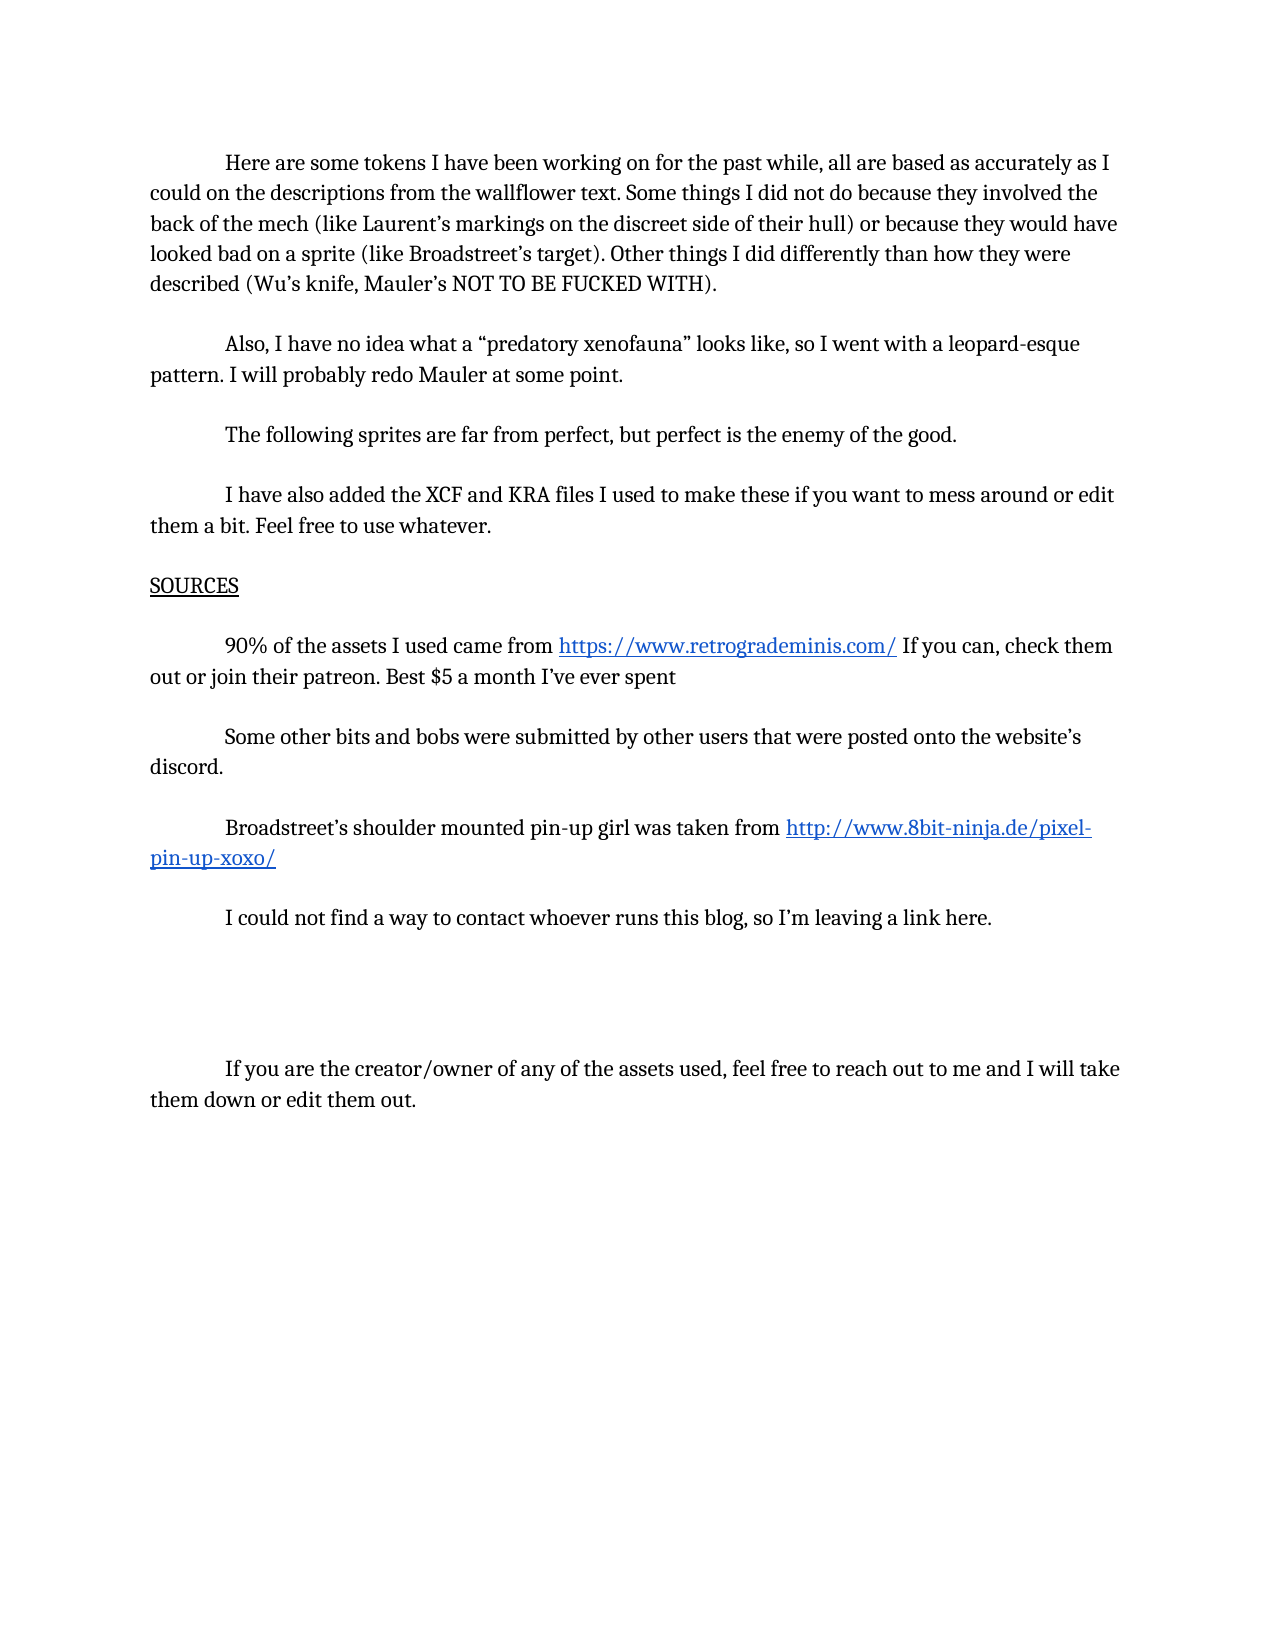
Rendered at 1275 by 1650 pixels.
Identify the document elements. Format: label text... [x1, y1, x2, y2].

text If you are the creator/owner of any of the assets used, feel free to reach out to me and I will take them down or edit them out. [150, 1056, 1125, 1113]
text Some other bits and bobs were submitted by other users that were posted onto the website’s discord. [150, 724, 1125, 781]
text The following sprites are far from perfect, but perfect is the enemy of the good. [150, 422, 1125, 448]
text SOURCES [150, 573, 1125, 599]
text Also, I have no idea what a “predatory xenofauna” looks like, so I went with a leopard-esque pattern. I will probably redo Mauler at some point. [150, 331, 1125, 388]
text 90% of the assets I used came from https://www.retrogrademinis.com/ If you can, check them out or join their patreon. Best $5 a month I’ve ever spent [150, 633, 1125, 690]
text Here are some tokens I have been working on for the past while, all are based as accurately as I could on the descriptions from the wallflower text. Some things I did not do because they involved the back of the mech (like Laurent’s markings on the discreet side of their hull) or because they would have looked bad on a sprite (like Broadstreet’s target). Other things I did differently than how they were described (Wu’s knife, Mauler’s NOT TO BE FUCKED WITH). [150, 150, 1125, 297]
text I have also added the XCF and KRA files I used to make these if you want to mess around or edit them a bit. Feel free to use whatever. [150, 482, 1125, 539]
text I could not find a way to contact whoever runs this blog, so I’m leaving a link here. [150, 905, 1125, 932]
text Broadstreet’s shoulder mounted pin-up girl was taken from http://www.8bit-ninja.de/pixel-pin-up-xoxo/ [150, 814, 1125, 871]
